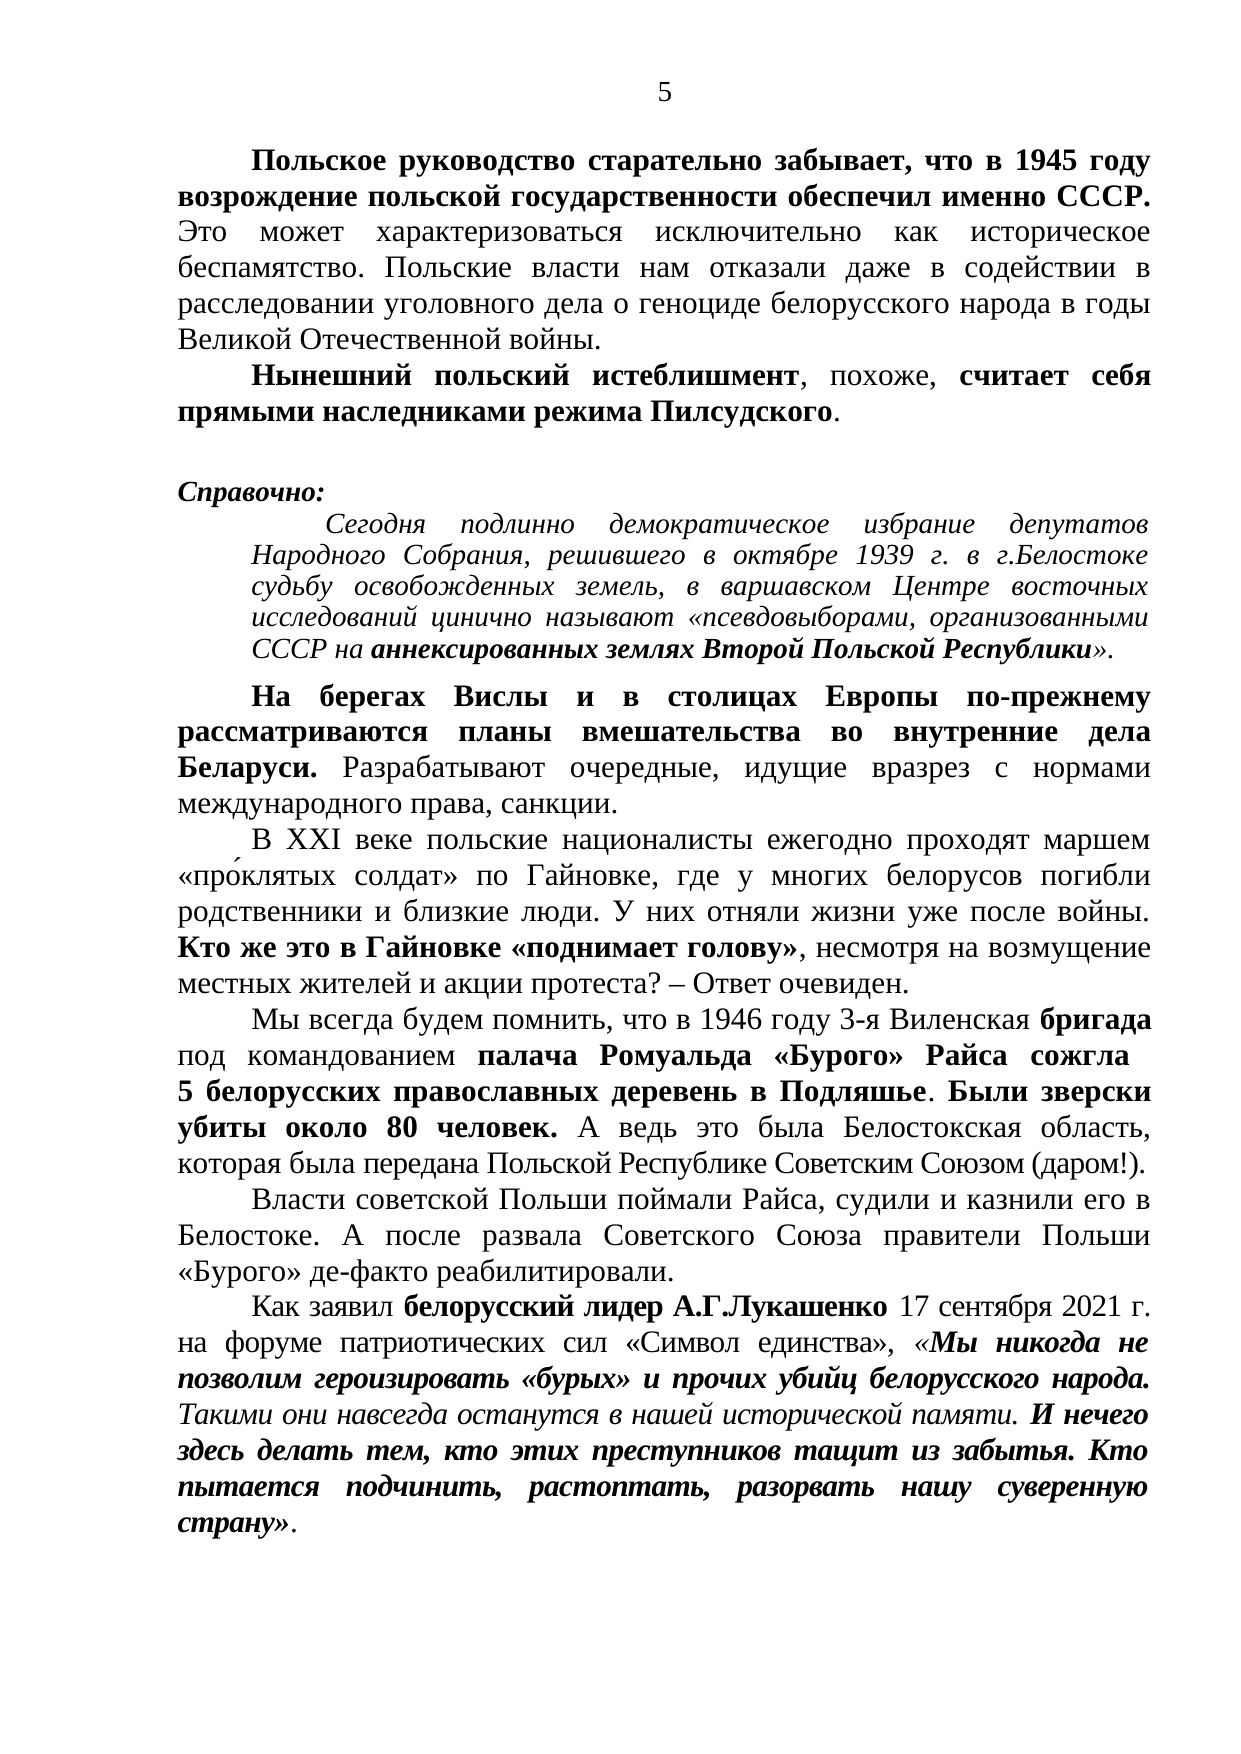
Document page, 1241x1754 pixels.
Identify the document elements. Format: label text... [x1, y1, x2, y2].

text На берегах Вислы и в столицах Европы по-прежнему рассматриваются планы вмешательства во внутренние дела Беларуси. Разрабатывают очередные, идущие вразрез с нормами международного права, санкции. [177, 677, 1152, 821]
text Нынешний польский истеблишмент, похоже, считает себя прямыми наследниками режима Пилсудского. [177, 356, 1152, 428]
text Сегодня подлинно демократическое избрание депутатов Народного Собрания, решившего в октябре 1939 г. в г.Белостоке судьбу освобожденных земель, в варшавском Центре восточных исследований цинично называют «псевдовыборами, организованными СССР на аннексированных землях Второй Польской Республики». [251, 508, 1152, 664]
text В XXI веке польские националисты ежегодно проходят маршем «про́клятых солдат» по Гайновке, где у многих белорусов погибли родственники и близкие люди. У них отняли жизни уже после войны. Кто же это в Гайновке «поднимает голову», несмотря на возмущение местных жителей и акции протеста? – Ответ очевиден. [177, 821, 1152, 1000]
text Польское руководство старательно забывает, что в 1945 году возрождение польской государственности обеспечил именно СССР. Это может характеризоваться исключительно как историческое беспамятство. Польские власти нам отказали даже в содействии в расследовании уголовного дела о геноциде белорусского народа в годы Великой Отечественной войны. [177, 141, 1152, 356]
text Справочно: [177, 477, 1152, 508]
text Как заявил белорусский лидер А.Г.Лукашенко 17 сентября 2021 г. на форуме патриотических сил «Символ единства», «Мы никогда не позволим героизировать «бурых» и прочих убийц белорусского народа. Такими они навсегда останутся в нашей исторической памяти. И нечего здесь делать тем, кто этих преступников тащит из забытья. Кто пытается подчинить, растоптать, разорвать нашу суверенную страну». [177, 1288, 1152, 1539]
text Мы всегда будем помнить, что в 1946 году 3-я Виленская бригада под командованием палача Ромуальда «Бурого» Райса сожгла 5 белорусских православных деревень в Подляшье. Были зверски убиты около 80 человек. А ведь это была Белостокская область, которая была передана Польской Республике Советским Союзом (даром!). [177, 1000, 1152, 1180]
text Власти советской Польши поймали Райса, судили и казнили его в Белостоке. А после развала Советского Союза правители Польши «Бурого» де-факто реабилитировали. [177, 1180, 1152, 1288]
